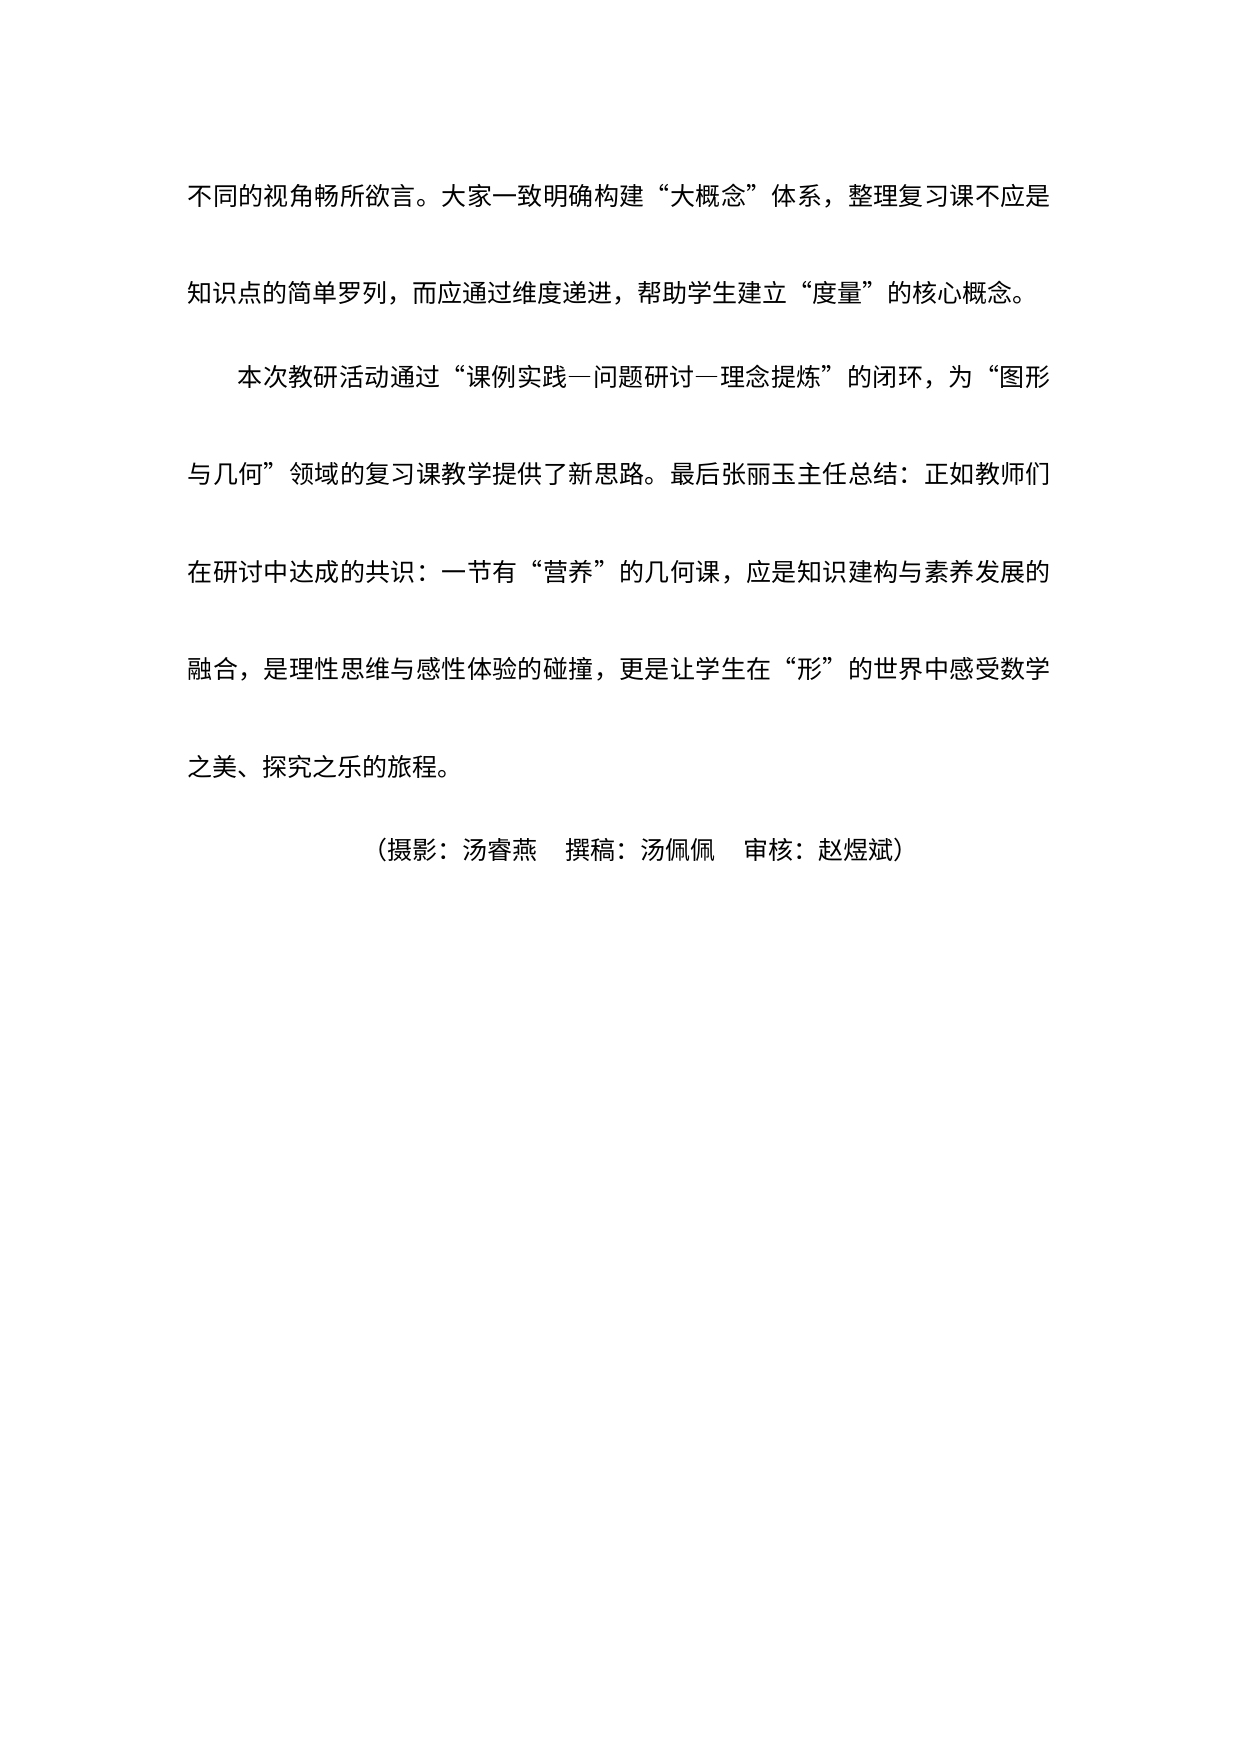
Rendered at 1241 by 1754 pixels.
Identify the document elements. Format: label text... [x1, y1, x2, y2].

text （摄影：汤睿燕 撰稿：汤佩佩 审核：赵煜斌） [187, 816, 1053, 881]
text 本次教研活动通过“课例实践—问题研讨—理念提炼”的闭环，为“图形与几何”领域的复习课教学提供了新思路。最后张丽玉主任总结：正如教师们在研讨中达成的共识：一节有“营养”的几何课，应是知识建构与素养发展的融合，是理性思维与感性体验的碰撞，更是让学生在“形”的世界中感受数学之美、探究之乐的旅程。 [187, 343, 1053, 798]
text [187, 162, 1053, 324]
